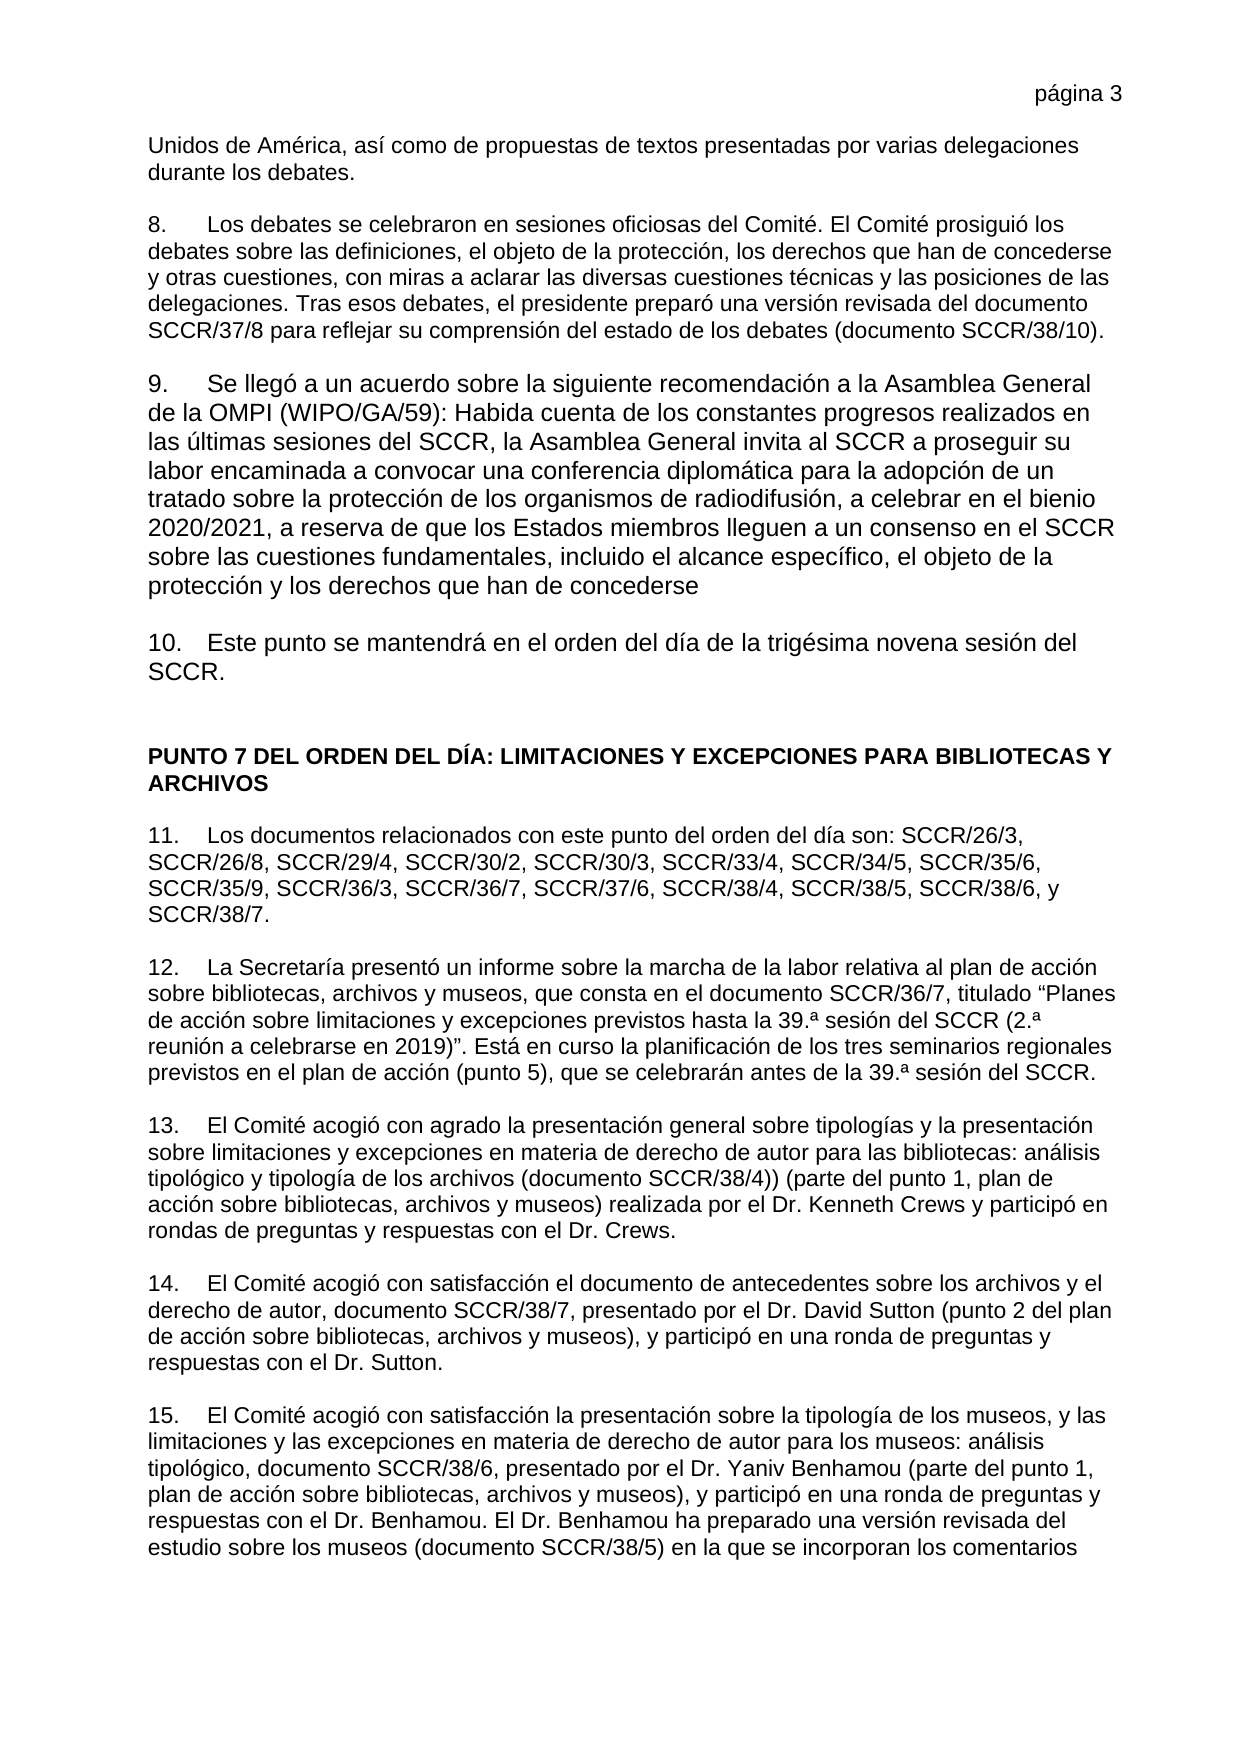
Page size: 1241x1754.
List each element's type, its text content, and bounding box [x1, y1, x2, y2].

list Se llegó a un acuerdo sobre la siguiente recomendación a la Asamblea General de la OMPI (WIPO/GA/59): Habida cuenta de los constantes progresos realizados en las últimas sesiones del SCCR, la Asamblea General invita al SCCR a proseguir su labor encaminada a convocar una conferencia diplomática para la adopción de un tratado sobre la protección de los organismos de radiodifusión, a celebrar en el bienio 2020/2021, a reserva de que los Estados miembros lleguen a un consenso en el SCCR sobre las cuestiones fundamentales, incluido el alcance específico, el objeto de la protección y los derechos que han de concederse [148, 369, 1122, 599]
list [148, 132, 1122, 185]
text PUNTO 7 DEL ORDEN DEL DÍA: LimitaCIONES Y EXCEPCIONES PARA BIBLIOTECAS Y ARCHIVOS [148, 743, 1122, 796]
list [148, 1402, 1122, 1560]
list El Comité acogió con satisfacción el documento de antecedentes sobre los archivos y el derecho de autor, documento SCCR/38/7, presentado por el Dr. David Sutton (punto 2 del plan de acción sobre bibliotecas, archivos y museos), y participó en una ronda de preguntas y respuestas con el Dr. Sutton. [148, 1270, 1122, 1376]
list Este punto se mantendrá en el orden del día de la trigésima novena sesión del SCCR. [148, 628, 1122, 686]
list El Comité acogió con agrado la presentación general sobre tipologías y la presentación sobre limitaciones y excepciones en materia de derecho de autor para las bibliotecas: análisis tipológico y tipología de los archivos (documento SCCR/38/4)) (parte del punto 1, plan de acción sobre bibliotecas, archivos y museos) realizada por el Dr. Kenneth Crews y participó en rondas de preguntas y respuestas con el Dr. Crews. [148, 1112, 1122, 1244]
list Los debates se celebraron en sesiones oficiosas del Comité. El Comité prosiguió los debates sobre las definiciones, el objeto de la protección, los derechos que han de concederse y otras cuestiones, con miras a aclarar las diversas cuestiones técnicas y las posiciones de las delegaciones. Tras esos debates, el presidente preparó una versión revisada del documento SCCR/37/8 para reflejar su comprensión del estado de los debates (documento SCCR/38/10). [148, 211, 1122, 343]
list La Secretaría presentó un informe sobre la marcha de la labor relativa al plan de acción sobre bibliotecas, archivos y museos, que consta en el documento SCCR/36/7, titulado “Planes de acción sobre limitaciones y excepciones previstos hasta la 39.ª sesión del SCCR (2.ª reunión a celebrarse en 2019)”. Está en curso la planificación de los tres seminarios regionales previstos en el plan de acción (punto 5), que se celebrarán antes de la 39.ª sesión del SCCR. [148, 954, 1122, 1086]
list Los documentos relacionados con este punto del orden del día son: SCCR/26/3, SCCR/26/8, SCCR/29/4, SCCR/30/2, SCCR/30/3, SCCR/33/4, SCCR/34/5, SCCR/35/6, SCCR/35/9, SCCR/36/3, SCCR/36/7, SCCR/37/6, SCCR/38/4, SCCR/38/5, SCCR/38/6, y SCCR/38/7. [148, 822, 1122, 928]
